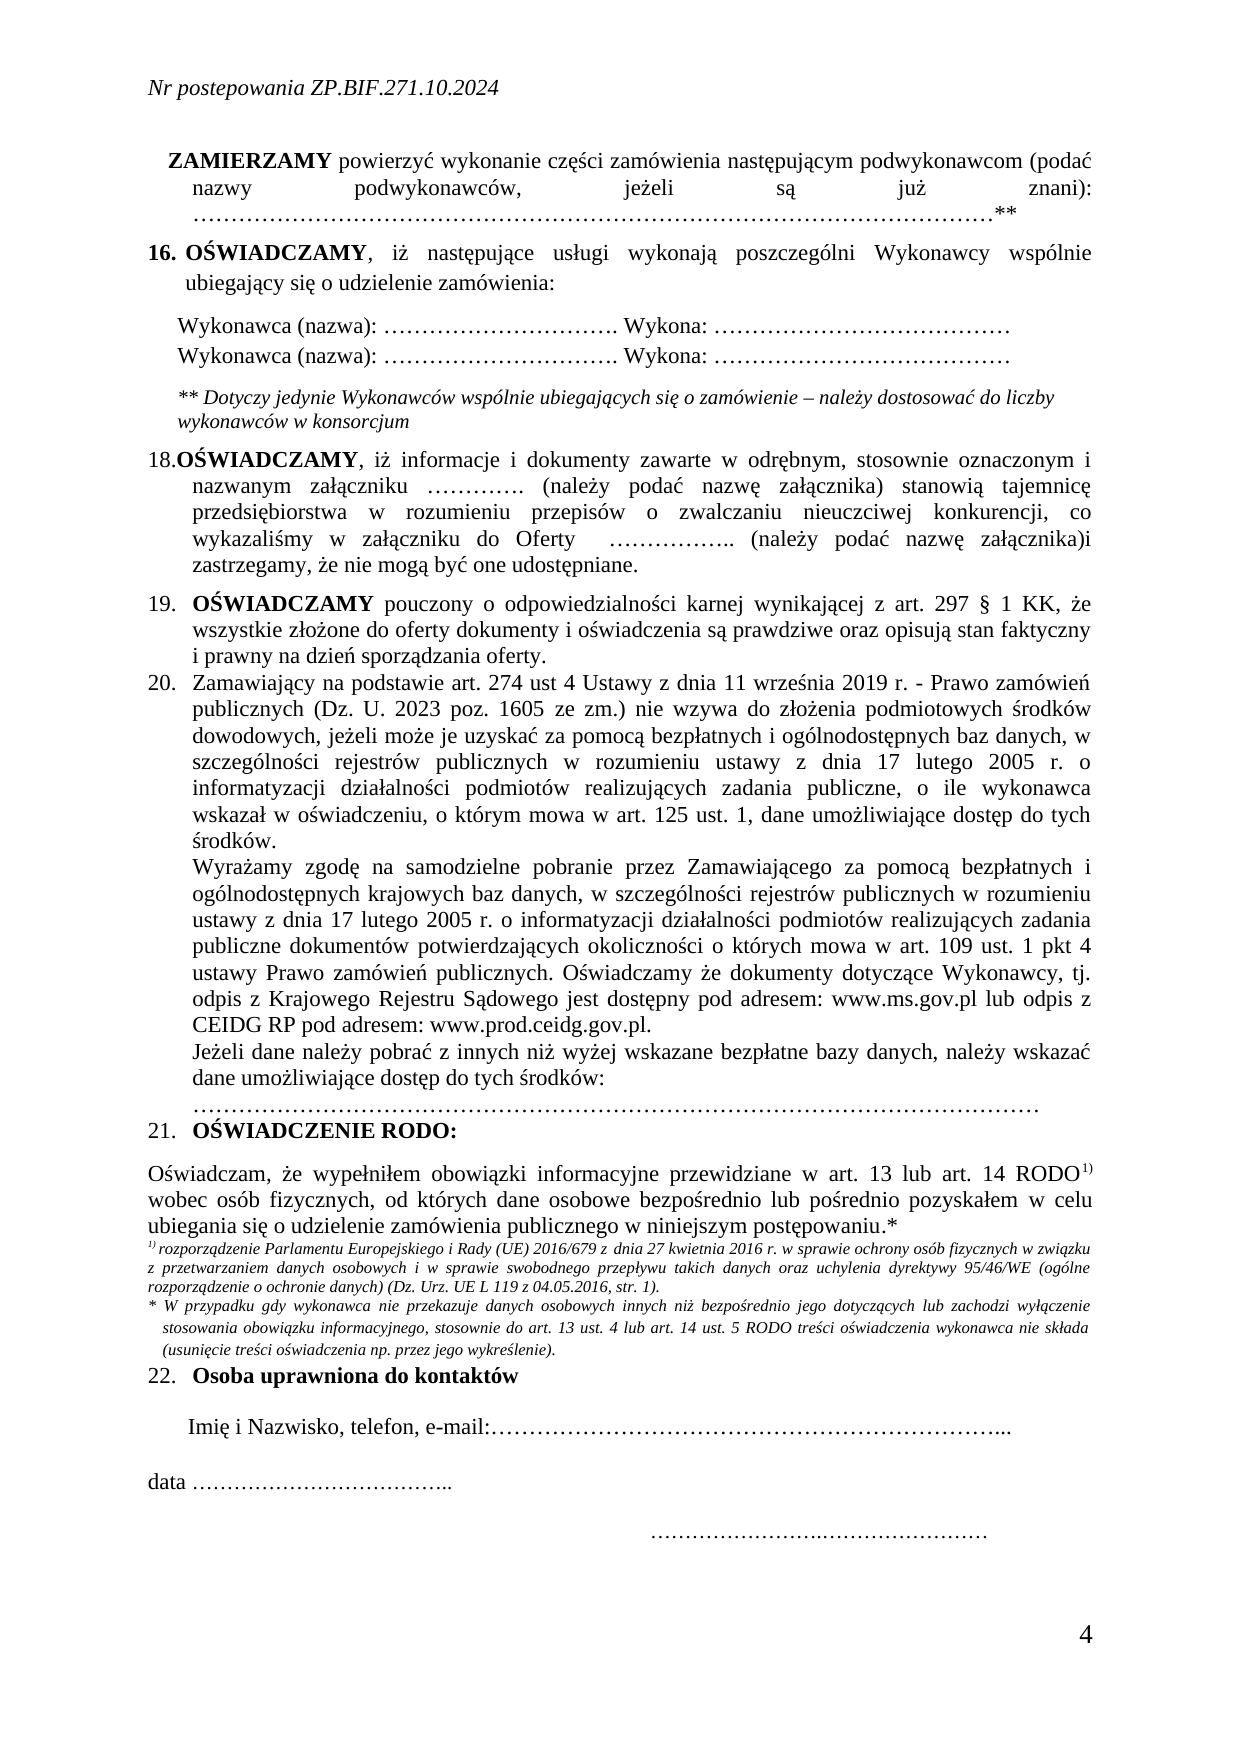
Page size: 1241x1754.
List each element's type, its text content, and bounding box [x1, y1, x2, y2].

list OŚWIADCZAMY, iż następujące usługi wykonają poszczególni Wykonawcy wspólnie ubiegający się o udzielenie zamówienia: [148, 239, 1093, 296]
text ** Dotyczy jedynie Wykonawców wspólnie ubiegających się o zamówienie – należy dostosować do liczby wykonawców w konsorcjum [177, 385, 1093, 433]
list Osoba uprawniona do kontaktów [148, 1362, 1093, 1388]
text …………………….…………………… [148, 1519, 1093, 1543]
text ZAMIERZAMY powierzyć wykonanie części zamówienia następującym podwykonawcom (podać nazwy podwykonawców, jeżeli są już znani): ……………………………………………………………………………………………** [148, 148, 1093, 227]
text data ……………………………….. [148, 1468, 1093, 1495]
list OŚWIADCZENIE RODO: [148, 1117, 1093, 1143]
list Wykonawca (nazwa): …………………………. Wykona: ………………………………… [177, 342, 1093, 369]
list OŚWIADCZAMY pouczony o odpowiedzialności karnej wynikającej z art. 297 § 1 KK, że wszystkie złożone do oferty dokumenty i oświadczenia są prawdziwe oraz opisują stan faktyczny i prawny na dzień sporządzania oferty. [148, 590, 1093, 669]
list Wykonawca (nazwa): …………………………. Wykona: ………………………………… [177, 312, 1093, 338]
list Zamawiający na podstawie art. 274 ust 4 Ustawy z dnia 11 września 2019 r. - Prawo zamówień publicznych (Dz. U. 2023 poz. 1605 ze zm.) nie wzywa do złożenia podmiotowych środków dowodowych, jeżeli może je uzyskać za pomocą bezpłatnych i ogólnodostępnych baz danych, w szczególności rejestrów publicznych w rozumieniu ustawy z dnia 17 lutego 2005 r. o informatyzacji działalności podmiotów realizujących zadania publiczne, o ile wykonawca wskazał w oświadczeniu, o którym mowa w art. 125 ust. 1, dane umożliwiające dostęp do tych środków. [148, 669, 1093, 853]
text 18.OŚWIADCZAMY, iż informacje i dokumenty zawarte w odrębnym, stosownie oznaczonym i nazwanym załączniku …………. (należy podać nazwę załącznika) stanowią tajemnicę przedsiębiorstwa w rozumieniu przepisów o zwalczaniu nieuczciwej konkurencji, co wykazaliśmy w załączniku do Oferty …………….. (należy podać nazwę załącznika)i zastrzegamy, że nie mogą być one udostępniane. [148, 446, 1093, 577]
text Oświadczam, że wypełniłem obowiązki informacyjne przewidziane w art. 13 lub art. 14 RODO1) wobec osób fizycznych, od których dane osobowe bezpośrednio lub pośrednio pozyskałem w celu ubiegania się o udzielenie zamówienia publicznego w niniejszym postępowaniu.* [148, 1160, 1093, 1239]
list Wyrażamy zgodę na samodzielne pobranie przez Zamawiającego za pomocą bezpłatnych i ogólnodostępnych krajowych baz danych, w szczególności rejestrów publicznych w rozumieniu ustawy z dnia 17 lutego 2005 r. o informatyzacji działalności podmiotów realizujących zadania publiczne dokumentów potwierdzających okoliczności o których mowa w art. 109 ust. 1 pkt 4 ustawy Prawo zamówień publicznych. Oświadczamy że dokumenty dotyczące Wykonawcy, tj. odpis z Krajowego Rejestru Sądowego jest dostępny pod adresem: www.ms.gov.pl lub odpis z CEIDG RP pod adresem: www.prod.ceidg.gov.pl. [192, 853, 1093, 1038]
text * W przypadku gdy wykonawca nie przekazuje danych osobowych innych niż bezpośrednio jego dotyczących lub zachodzi wyłączenie stosowania obowiązku informacyjnego, stosownie do art. 13 ust. 4 lub art. 14 ust. 5 RODO treści oświadczenia wykonawca nie składa (usunięcie treści oświadczenia np. przez jego wykreślenie). [148, 1296, 1093, 1359]
list Jeżeli dane należy pobrać z innych niż wyżej wskazane bezpłatne bazy danych, należy wskazać dane umożliwiające dostęp do tych środków: [192, 1038, 1093, 1091]
text Imię i Nazwisko, telefon, e-mail:…………………………………………………………... [148, 1413, 1093, 1439]
text 1) rozporządzenie Parlamentu Europejskiego i Rady (UE) 2016/679 z dnia 27 kwietnia 2016 r. w sprawie ochrony osób fizycznych w związku z przetwarzaniem danych osobowych i w sprawie swobodnego przepływu takich danych oraz uchylenia dyrektywy 95/46/WE (ogólne rozporządzenie o ochronie danych) (Dz. Urz. UE L 119 z 04.05.2016, str. 1). [148, 1239, 1093, 1296]
list ………………………………………………………………………………………………… [192, 1091, 1093, 1117]
